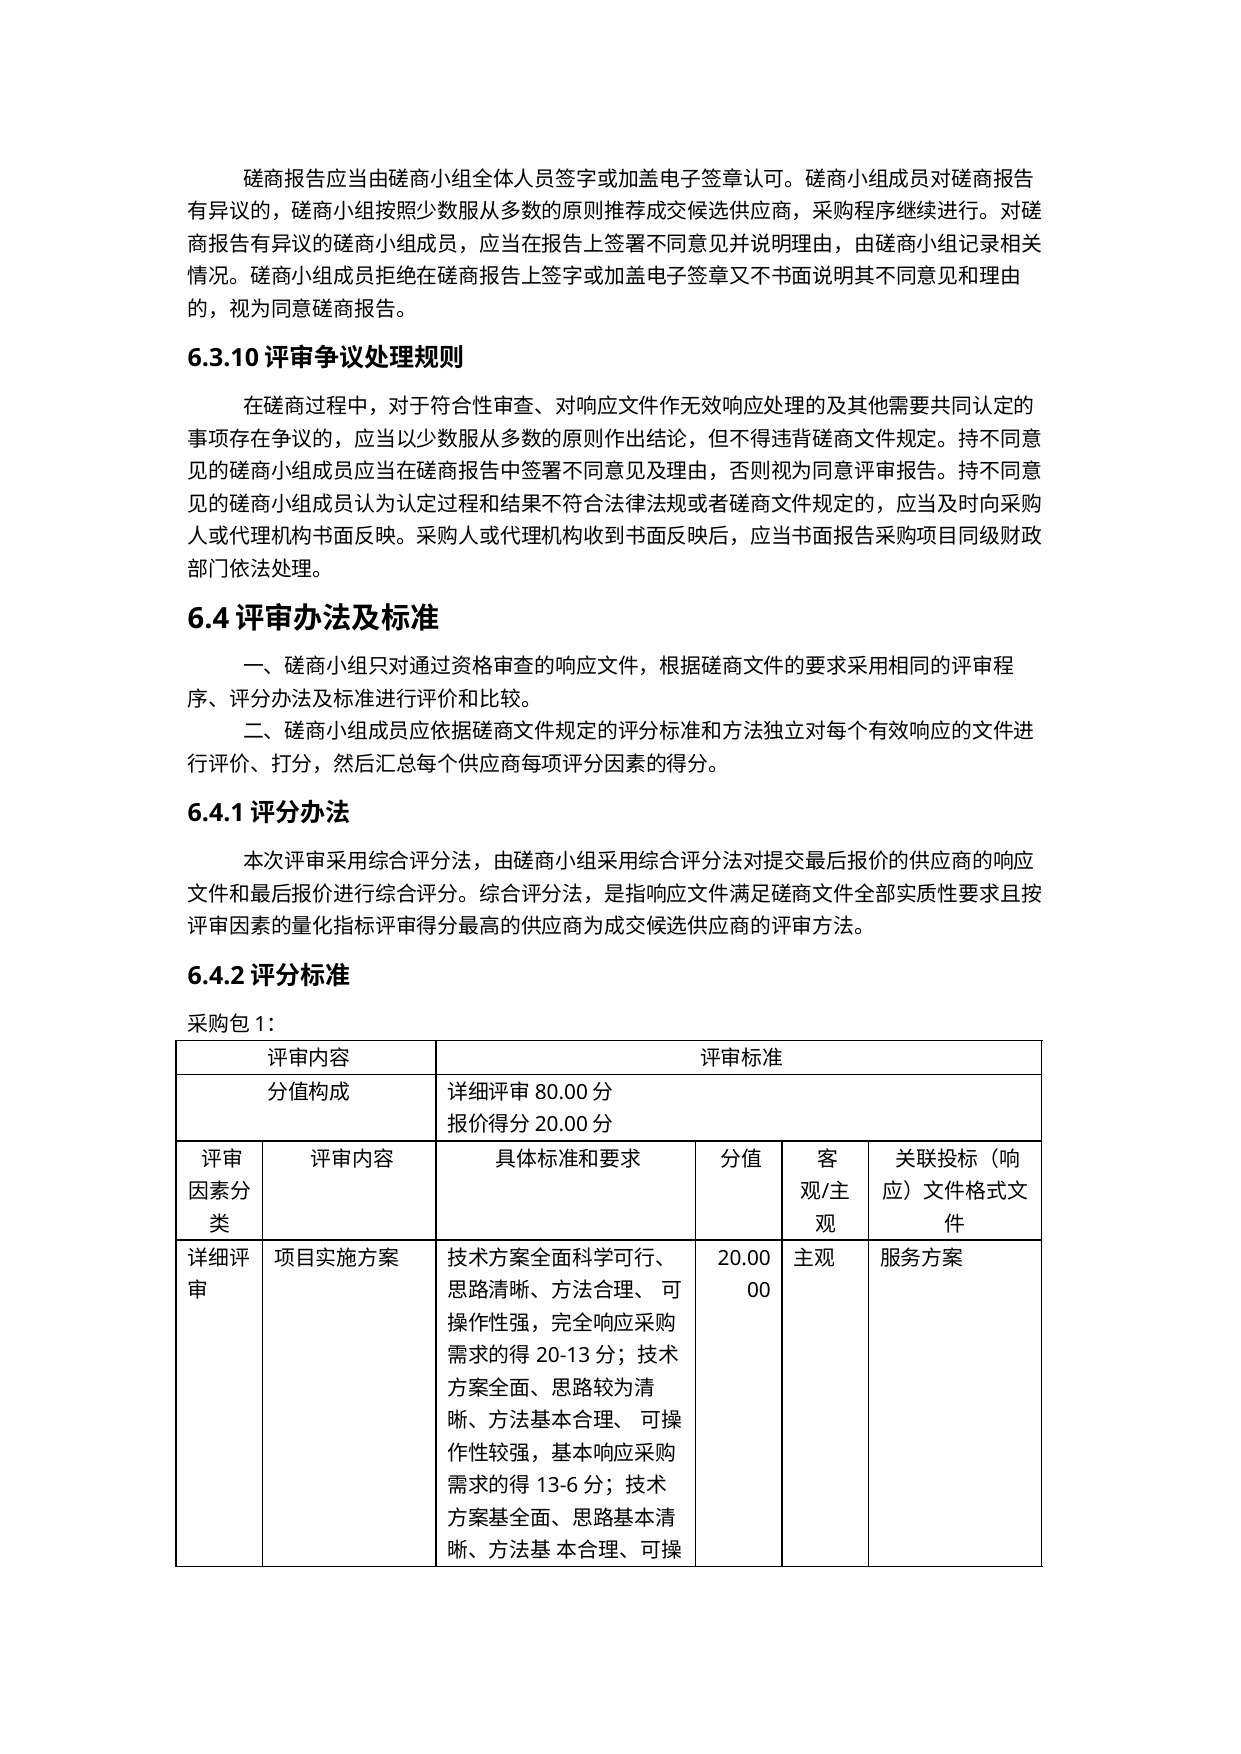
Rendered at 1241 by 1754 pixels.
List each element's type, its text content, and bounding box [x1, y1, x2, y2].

text 6.3.10评审争议处理规则 [187, 324, 1053, 389]
text 一、磋商小组只对通过资格审查的响应文件，根据磋商文件的要求采用相同的评审程序、评分办法及标准进行评价和比较。 [187, 649, 1053, 714]
table_cell 具体标准和要求 [437, 1142, 695, 1239]
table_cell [437, 1241, 695, 1566]
text 在磋商过程中，对于符合性审查、对响应文件作无效响应处理的及其他需要共同认定的事项存在争议的，应当以少数服从多数的原则作出结论，但不得违背磋商文件规定。持不同意见的磋商小组成员应当在磋商报告中签署不同意见及理由，否则视为同意评审报告。持不同意见的磋商小组成员认为认定过程和结果不符合法律法规或者磋商文件规定的，应当及时向采购人或代理机构书面反映。采购人或代理机构收到书面反映后，应当书面报告采购项目同级财政部门依法处理。 [187, 389, 1053, 584]
text 6.4评审办法及标准 [187, 584, 1053, 649]
table_cell 主观 [783, 1241, 868, 1566]
text 采购包1： [187, 1007, 1053, 1039]
table_cell 评审因素分类 [177, 1142, 262, 1239]
table_cell 客观/主观 [783, 1142, 868, 1239]
table_cell 20.0000 [696, 1241, 781, 1566]
text 6.4.1评分办法 [187, 779, 1053, 844]
table_cell 关联投标（响应）文件格式文件 [869, 1142, 1041, 1239]
table_cell 评审内容 [263, 1142, 435, 1239]
text 二、磋商小组成员应依据磋商文件规定的评分标准和方法独立对每个有效响应的文件进行评价、打分，然后汇总每个供应商每项评分因素的得分。 [187, 714, 1053, 779]
table_cell 服务方案 [869, 1241, 1041, 1566]
table_cell 详细评审 [177, 1241, 262, 1566]
table_cell 详细评审80.00分 报价得分20.00分 [437, 1075, 1041, 1140]
table_header 评审标准 [437, 1041, 1041, 1073]
text 磋商报告应当由磋商小组全体人员签字或加盖电子签章认可。磋商小组成员对磋商报告有异议的，磋商小组按照少数服从多数的原则推荐成交候选供应商，采购程序继续进行。对磋商报告有异议的磋商小组成员，应当在报告上签署不同意见并说明理由，由磋商小组记录相关情况。磋商小组成员拒绝在磋商报告上签字或加盖电子签章又不书面说明其不同意见和理由的，视为同意磋商报告。 [187, 162, 1053, 324]
text 本次评审采用综合评分法，由磋商小组采用综合评分法对提交最后报价的供应商的响应文件和最后报价进行综合评分。综合评分法，是指响应文件满足磋商文件全部实质性要求且按评审因素的量化指标评审得分最高的供应商为成交候选供应商的评审方法。 [187, 844, 1053, 942]
table_header 评审内容 [177, 1041, 435, 1073]
table_cell 分值 [696, 1142, 781, 1239]
table_cell 项目实施方案 [263, 1241, 435, 1566]
text 6.4.2评分标准 [187, 942, 1053, 1007]
table_cell 分值构成 [177, 1075, 435, 1140]
